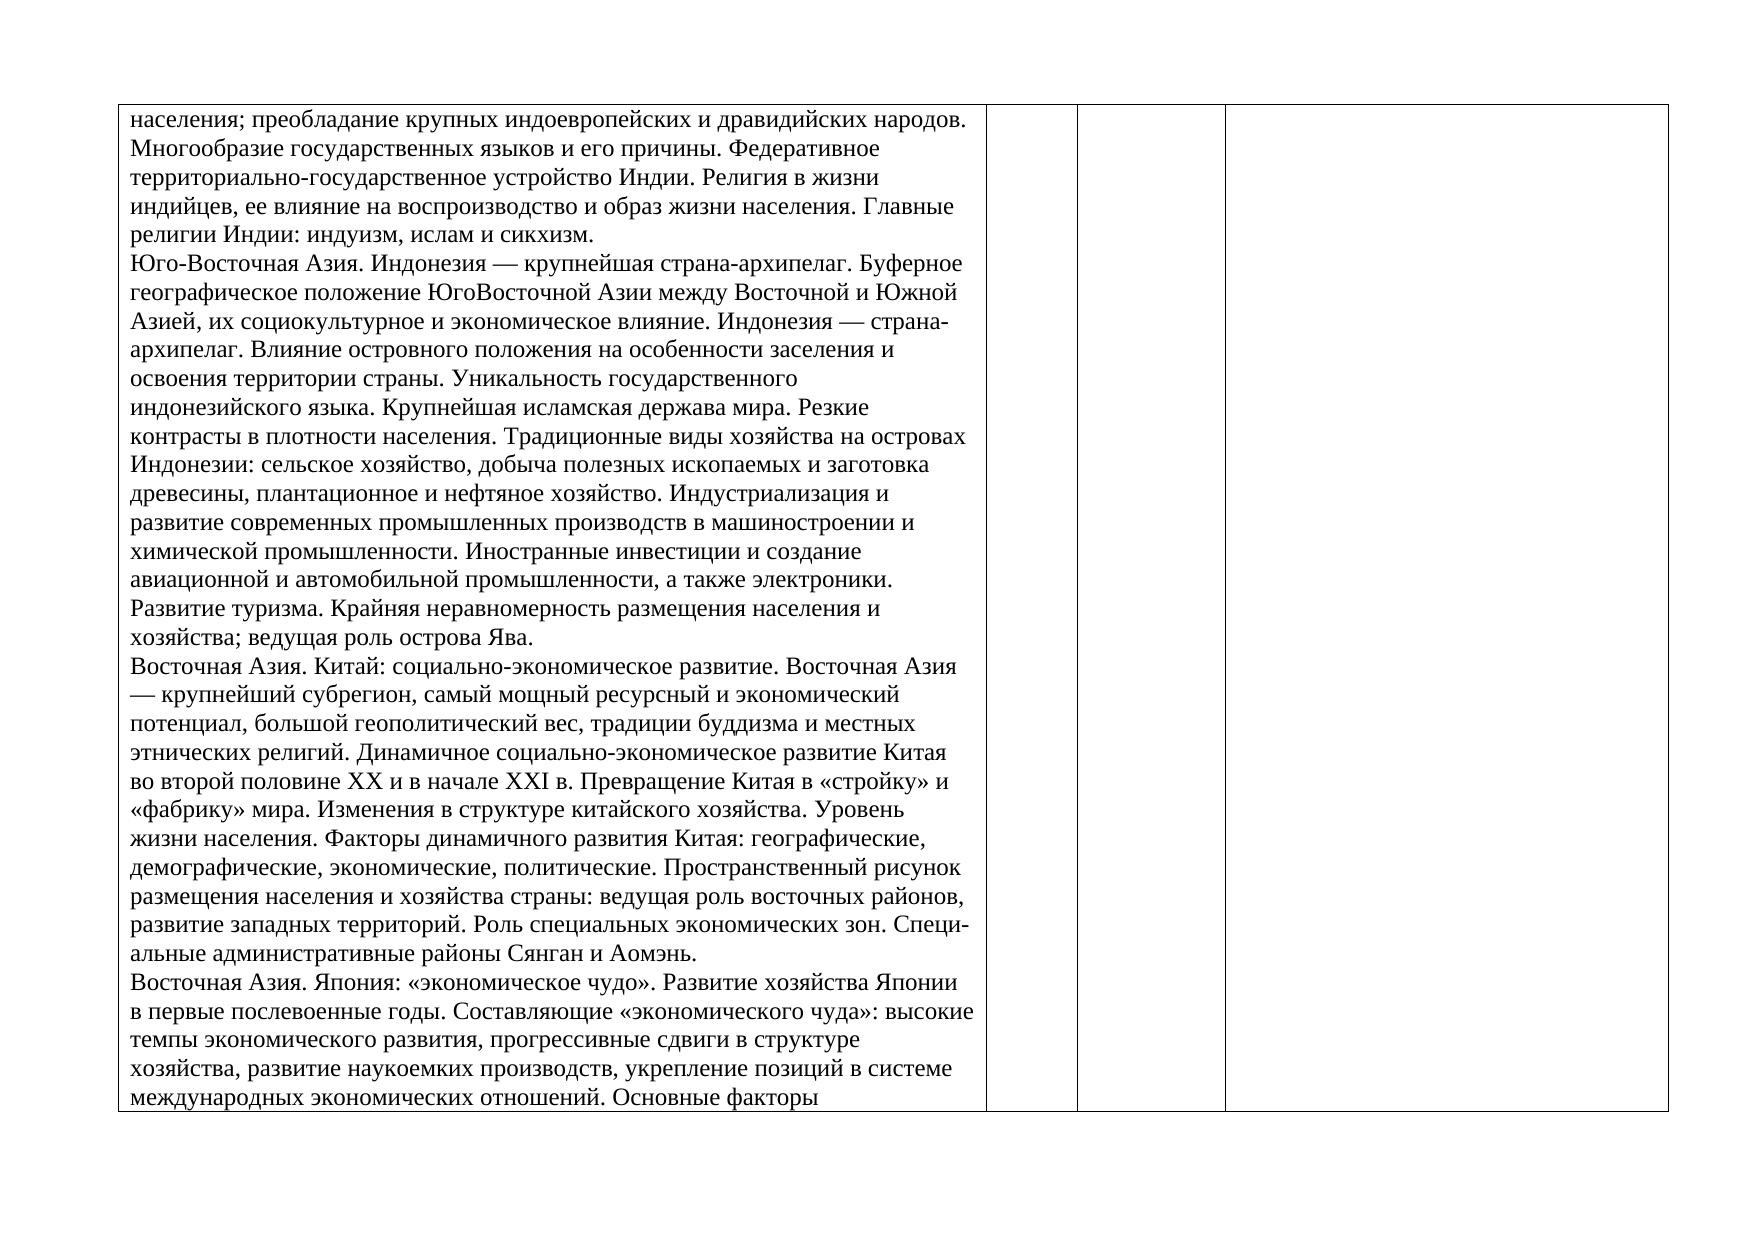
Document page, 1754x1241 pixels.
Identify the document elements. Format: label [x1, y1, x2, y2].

table_cell [1078, 105, 1225, 1111]
table_cell [119, 105, 986, 1111]
table_cell [987, 105, 1077, 1111]
table_cell [1226, 105, 1668, 1111]
